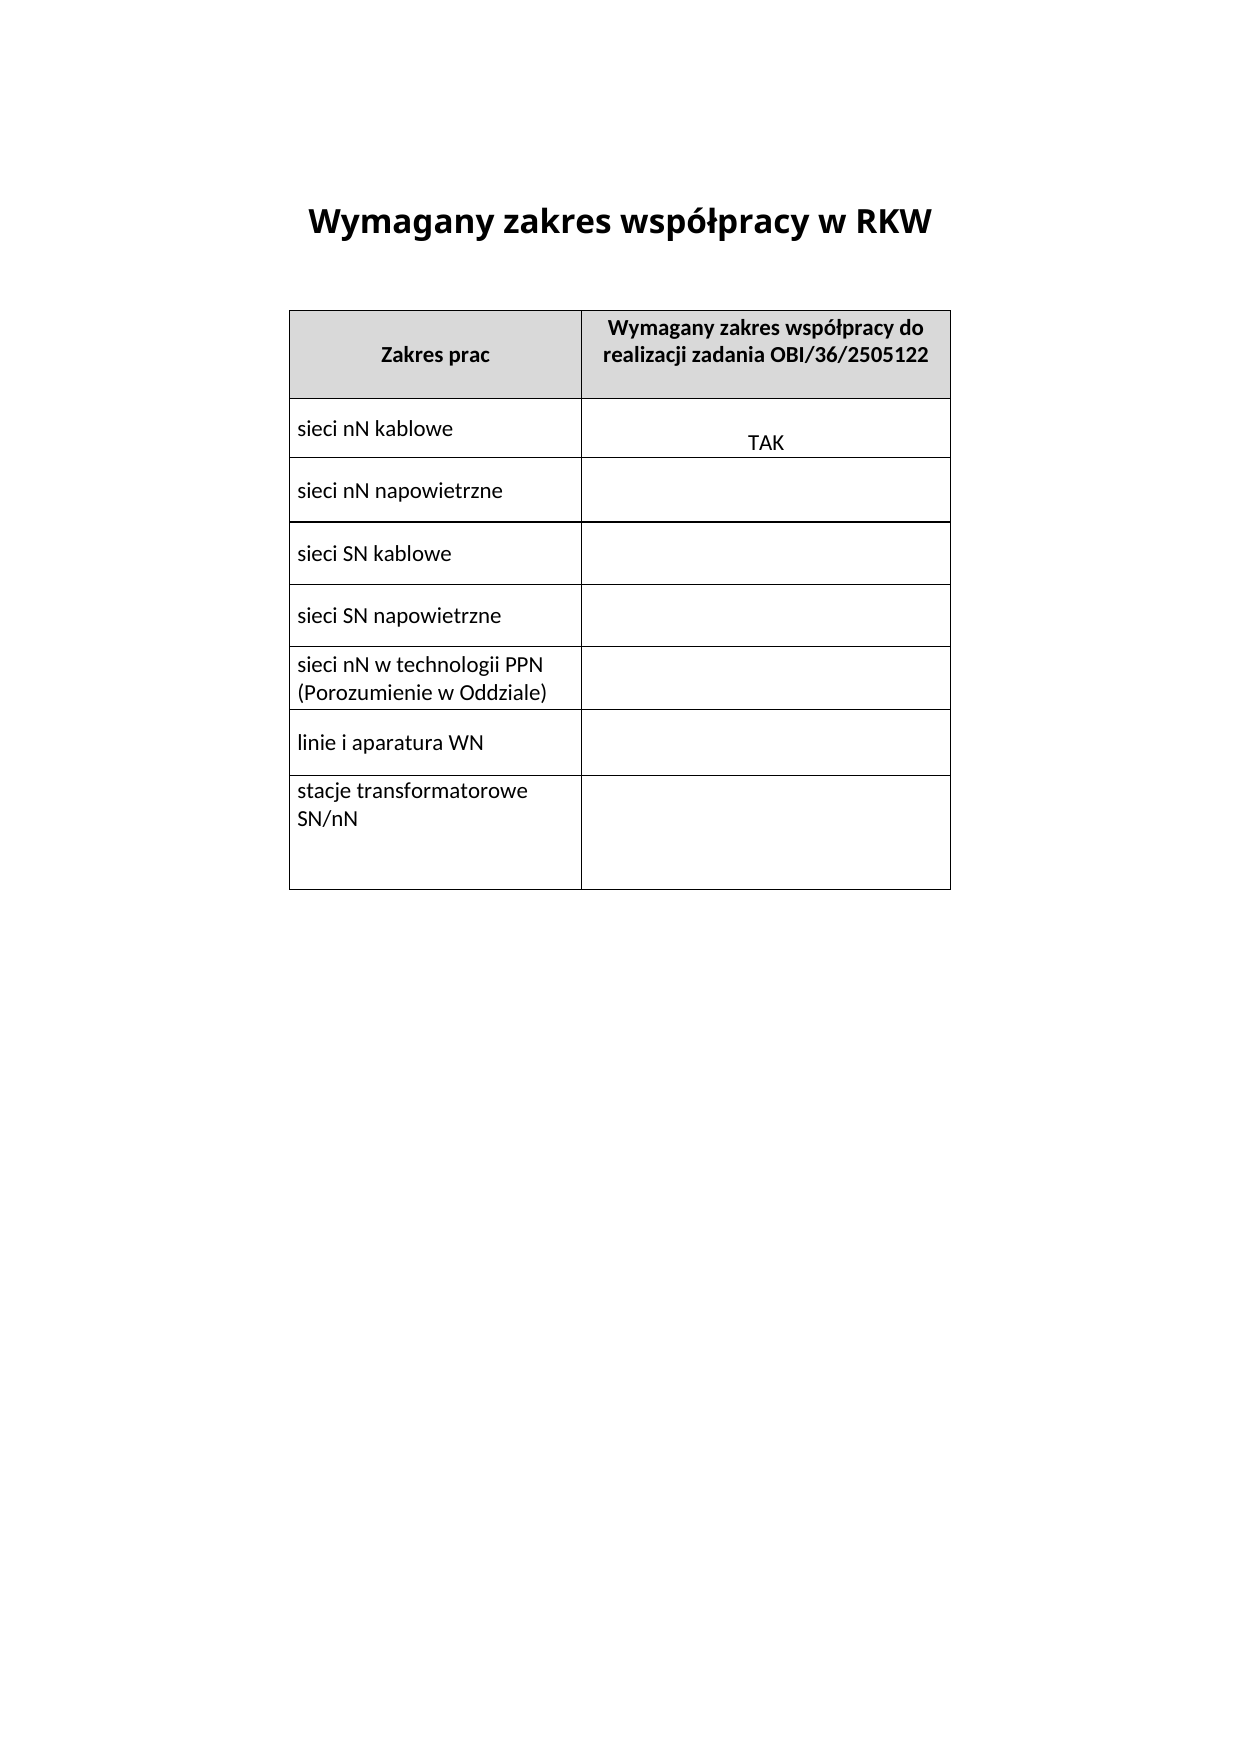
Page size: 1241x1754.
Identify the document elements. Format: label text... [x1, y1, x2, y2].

table_cell sieci nN napowietrzne [290, 458, 581, 521]
table_cell sieci SN kablowe [290, 523, 581, 584]
table_cell stacje transformatorowe SN/nN [290, 776, 581, 888]
table_header Wymagany zakres współpracy do realizacji zadania OBI/36/2505122 [582, 311, 950, 398]
table_cell [582, 776, 950, 888]
table_cell [582, 458, 950, 521]
table_cell sieci nN w technologii PPN (Porozumienie w Oddziale) [290, 647, 581, 708]
table_cell [582, 710, 950, 775]
table_cell linie i aparatura WN [290, 710, 581, 775]
table_header Zakres prac [290, 311, 581, 398]
table_cell sieci nN kablowe [290, 399, 581, 457]
table_cell [582, 585, 950, 646]
table_cell TAK [582, 399, 950, 457]
table_cell [582, 647, 950, 708]
subtitle Wymagany zakres współpracy w RKW [148, 198, 1093, 243]
table_cell [582, 523, 950, 584]
table_cell sieci SN napowietrzne [290, 585, 581, 646]
